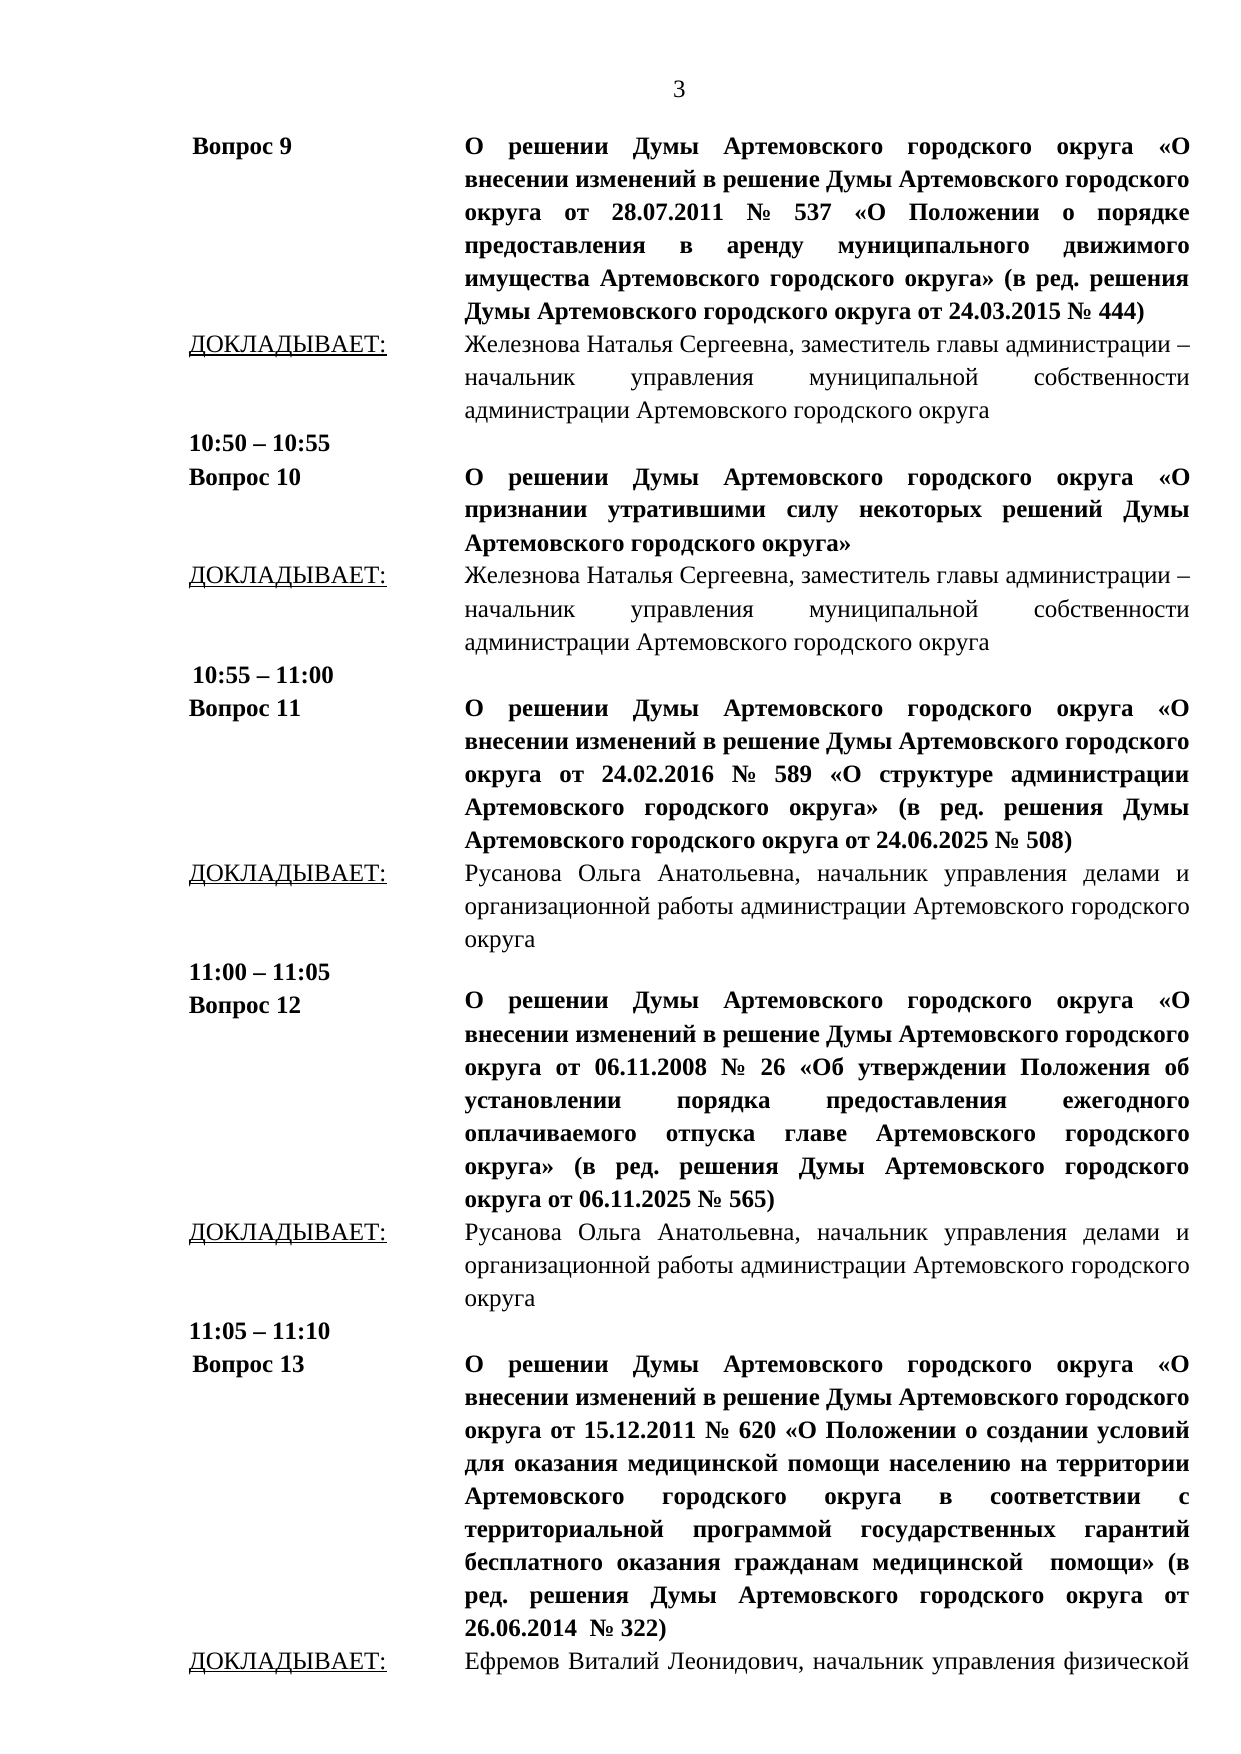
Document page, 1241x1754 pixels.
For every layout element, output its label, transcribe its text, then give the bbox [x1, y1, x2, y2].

table_cell О решении Думы Артемовского городского округа «О внесении изменений в решение Думы Артемовского городского округа от 24.02.2016 № 589 «О структуре администрации Артемовского городского округа» (в ред. решения Думы Артемовского городского округа от 24.06.2025 № 508) [453, 660, 1201, 858]
table_cell 10:50 – 10:55 Вопрос 10 [177, 429, 453, 561]
table_cell ДОКЛАДЫВАЕТ: [177, 561, 453, 660]
table_cell ДОКЛАДЫВАЕТ: [177, 858, 453, 957]
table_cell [177, 131, 453, 329]
table_cell ДОКЛАДЫВАЕТ: [177, 1646, 453, 1675]
table_cell 11:00 – 11:05 Вопрос 12 [177, 957, 453, 1217]
table_cell О решении Думы Артемовского городского округа «О внесении изменений в решение Думы Артемовского городского округа от 15.12.2011 № 620 «О Положении о создании условий для оказания медицинской помощи населению на территории Артемовского городского округа в соответствии с территориальной программой государственных гарантий бесплатного оказания гражданам медицинской помощи» (в ред. решения Думы Артемовского городского округа от 26.06.2014 № 322) [453, 1316, 1201, 1646]
table_cell 11:05 – 11:10 Вопрос 13 [177, 1316, 453, 1646]
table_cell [453, 131, 1201, 329]
table_cell ДОКЛАДЫВАЕТ: [177, 330, 453, 428]
table_cell Русанова Ольга Анатольевна, начальник управления делами и организационной работы администрации Артемовского городского округа [453, 858, 1201, 957]
table_cell 10:55 – 11:00 Вопрос 11 [177, 660, 453, 858]
table_cell Русанова Ольга Анатольевна, начальник управления делами и организационной работы администрации Артемовского городского округа [453, 1217, 1201, 1316]
table_cell О решении Думы Артемовского городского округа «О внесении изменений в решение Думы Артемовского городского округа от 06.11.2008 № 26 «Об утверждении Положения об установлении порядка предоставления ежегодного оплачиваемого отпуска главе Артемовского городского округа» (в ред. решения Думы Артемовского городского округа от 06.11.2025 № 565) [453, 957, 1201, 1217]
table_cell О решении Думы Артемовского городского округа «О признании утратившими силу некоторых решений Думы Артемовского городского округа» [453, 429, 1201, 561]
table_cell ДОКЛАДЫВАЕТ: [177, 1217, 453, 1316]
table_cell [453, 1646, 1201, 1675]
